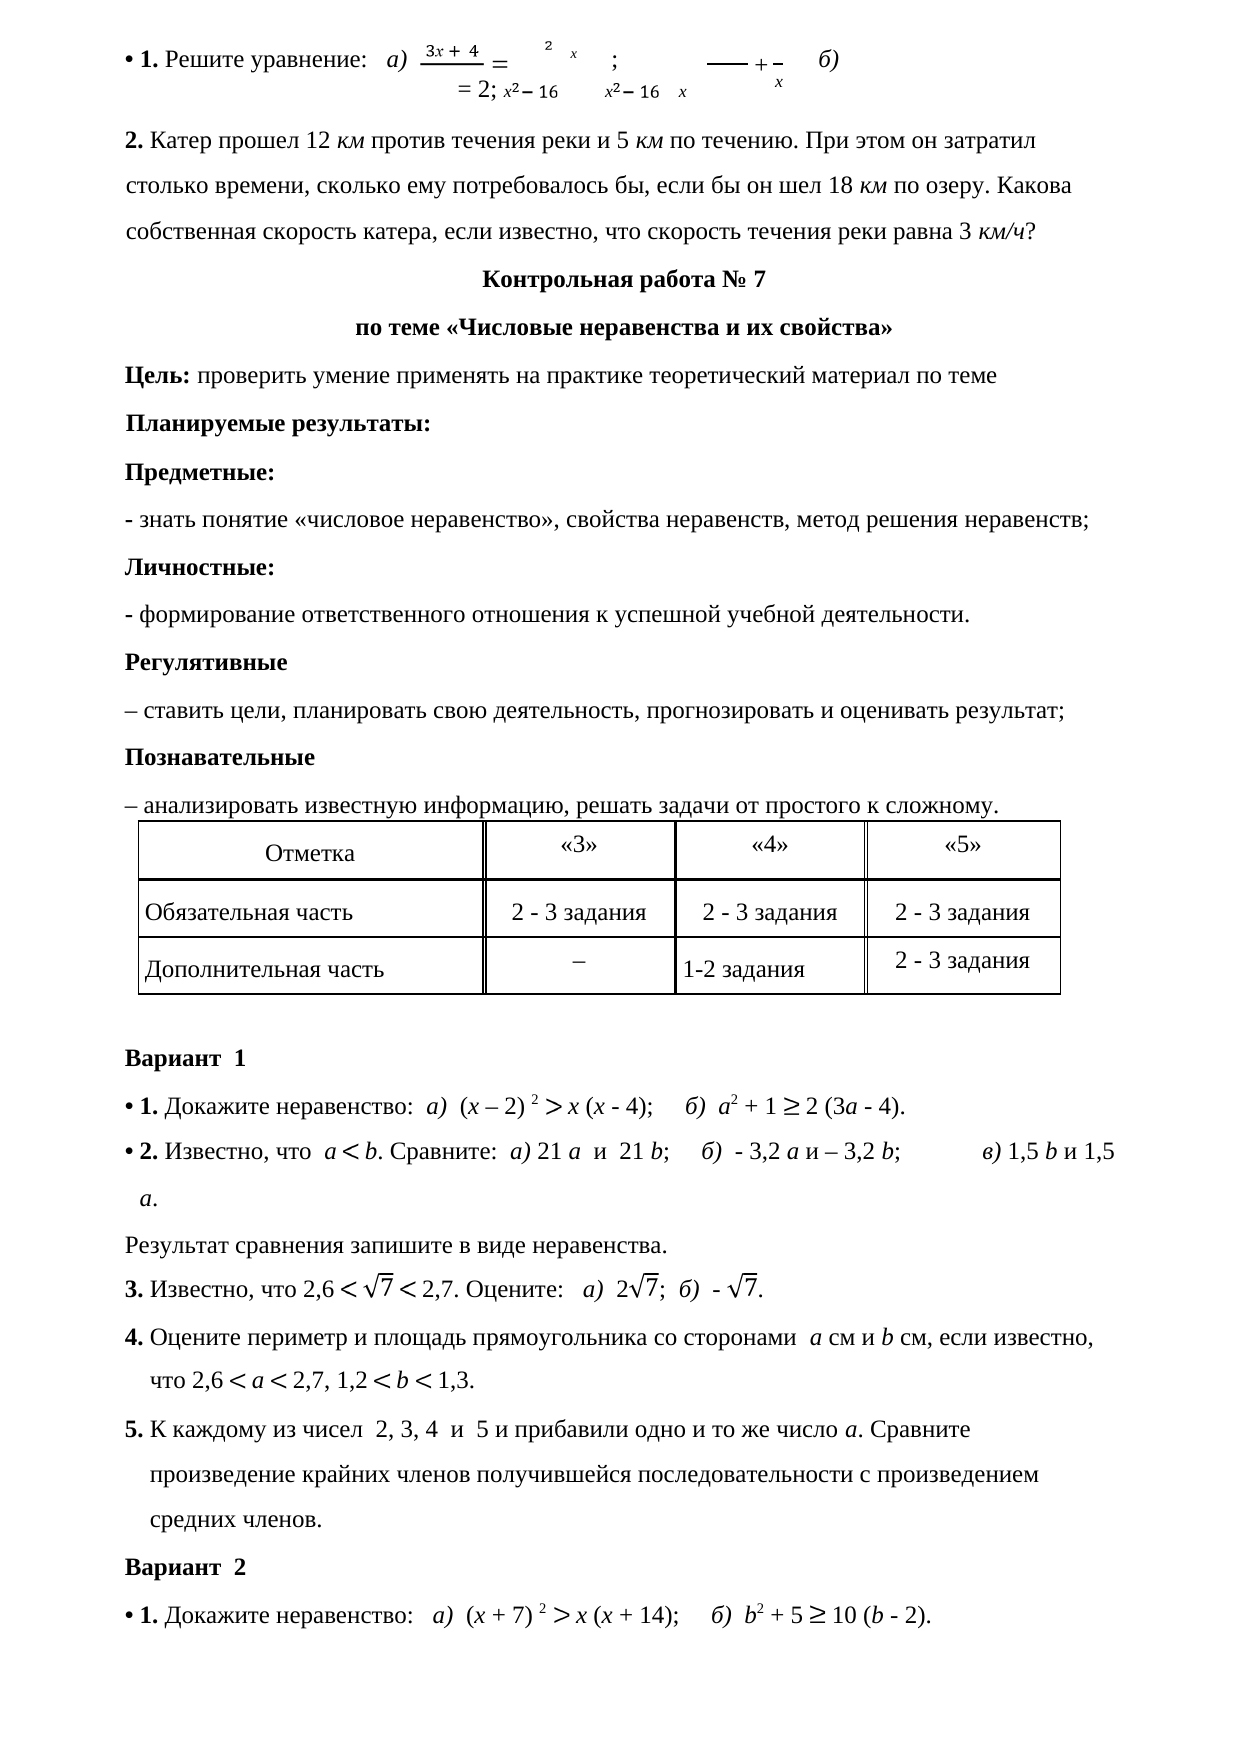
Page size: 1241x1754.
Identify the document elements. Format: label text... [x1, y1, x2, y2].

table_cell Дополнительная часть [139, 938, 482, 993]
text Личностные: [124, 552, 1126, 581]
text Вариант 1 [124, 1043, 1126, 1072]
picture [726, 1272, 758, 1298]
table_cell – [487, 938, 674, 993]
picture [415, 1372, 432, 1389]
table_cell 1-2 задания [677, 938, 864, 993]
table_header «4» [677, 822, 864, 878]
list 2. Известно, что a b. Сравните: а) 21 a и 21 b; б) - 3,2 a и – 3,2 b; в) 1,5 b и 1,5 a. [124, 1136, 1123, 1212]
picture [783, 1096, 800, 1115]
picture [628, 1272, 659, 1298]
picture [419, 44, 508, 68]
text Цель: проверить умение применять на практике теоретический материал по теме Планируемые результаты: [124, 360, 1123, 437]
text Регулятивные [124, 647, 1126, 676]
table_header Отметка [139, 822, 482, 878]
picture [544, 40, 552, 50]
picture [545, 1097, 562, 1115]
text Вариант 2 [124, 1552, 1126, 1581]
table_cell Обязательная часть [139, 881, 482, 936]
picture [612, 83, 659, 98]
text Контрольная работа № 7 [146, 264, 1102, 293]
text Результат сравнения запишите в виде неравенства. [124, 1230, 1123, 1259]
picture [511, 83, 558, 98]
text по теме «Числовые неравенства и их свойства» [146, 312, 1102, 341]
list 1. Докажите неравенство: а) (х + 7) 2 х (х + 14); б) b2 + 5 10 (b - 2). [124, 1600, 1123, 1628]
picture [270, 1372, 287, 1389]
table_cell 2 - 3 задания [868, 938, 1060, 993]
list ставить цели, планировать свою деятельность, прогнозировать и оценивать результат; [124, 695, 1123, 724]
list анализировать известную информацию, решать задачи от простого к сложному. [124, 790, 1123, 819]
list Оцените периметр и площадь прямоугольника со сторонами a см и b см, если известно, что 2,6 a 2,7, 1,2 b 1,3. [124, 1322, 1123, 1394]
picture [373, 1372, 390, 1389]
picture [809, 1605, 826, 1623]
list Известно, что 2,6 2,7. Оцените: а) 2; б) - . [124, 1272, 1123, 1303]
table_header «5» [868, 822, 1060, 878]
list К каждому из чисел 2, 3, 4 и 5 и прибавили одно и то же число a. Сравните произведение крайних членов получившейся последовательности с произведением средних членов. [124, 1414, 1123, 1533]
list знать понятие «числовое неравенство», свойства неравенств, метод решения неравенств; [124, 504, 1123, 533]
list 1. Докажите неравенство: а) (х – 2) 2 х (х - 4); б) a2 + 1 2 (3a - 4). [124, 1091, 1123, 1119]
picture [553, 1607, 570, 1623]
list формирование ответственного отношения к успешной учебной деятельности. [124, 599, 1123, 628]
text 2. Катер прошел 12 км против течения реки и 5 км по течению. При этом он затратил столько времени, сколько ему потребовалось бы, если бы он шел 18 км по озеру. Какова собственная скорость катера, если известно, что скорость течения реки равна 3 км/ч? [124, 125, 1123, 244]
picture [399, 1280, 416, 1298]
table_cell 2 - 3 задания [677, 881, 864, 936]
picture [229, 1372, 246, 1389]
picture [362, 1272, 394, 1298]
picture [342, 1142, 359, 1160]
table_header «3» [487, 822, 674, 878]
table_cell 2 - 3 задания [487, 881, 674, 936]
text Познавательные [124, 742, 1126, 771]
picture [340, 1280, 357, 1298]
table_cell 2 - 3 задания [868, 881, 1060, 936]
text Предметные: [124, 457, 1126, 486]
text • 1. Решите уравнение: а) х ; б) = 2; х х х [124, 44, 904, 103]
